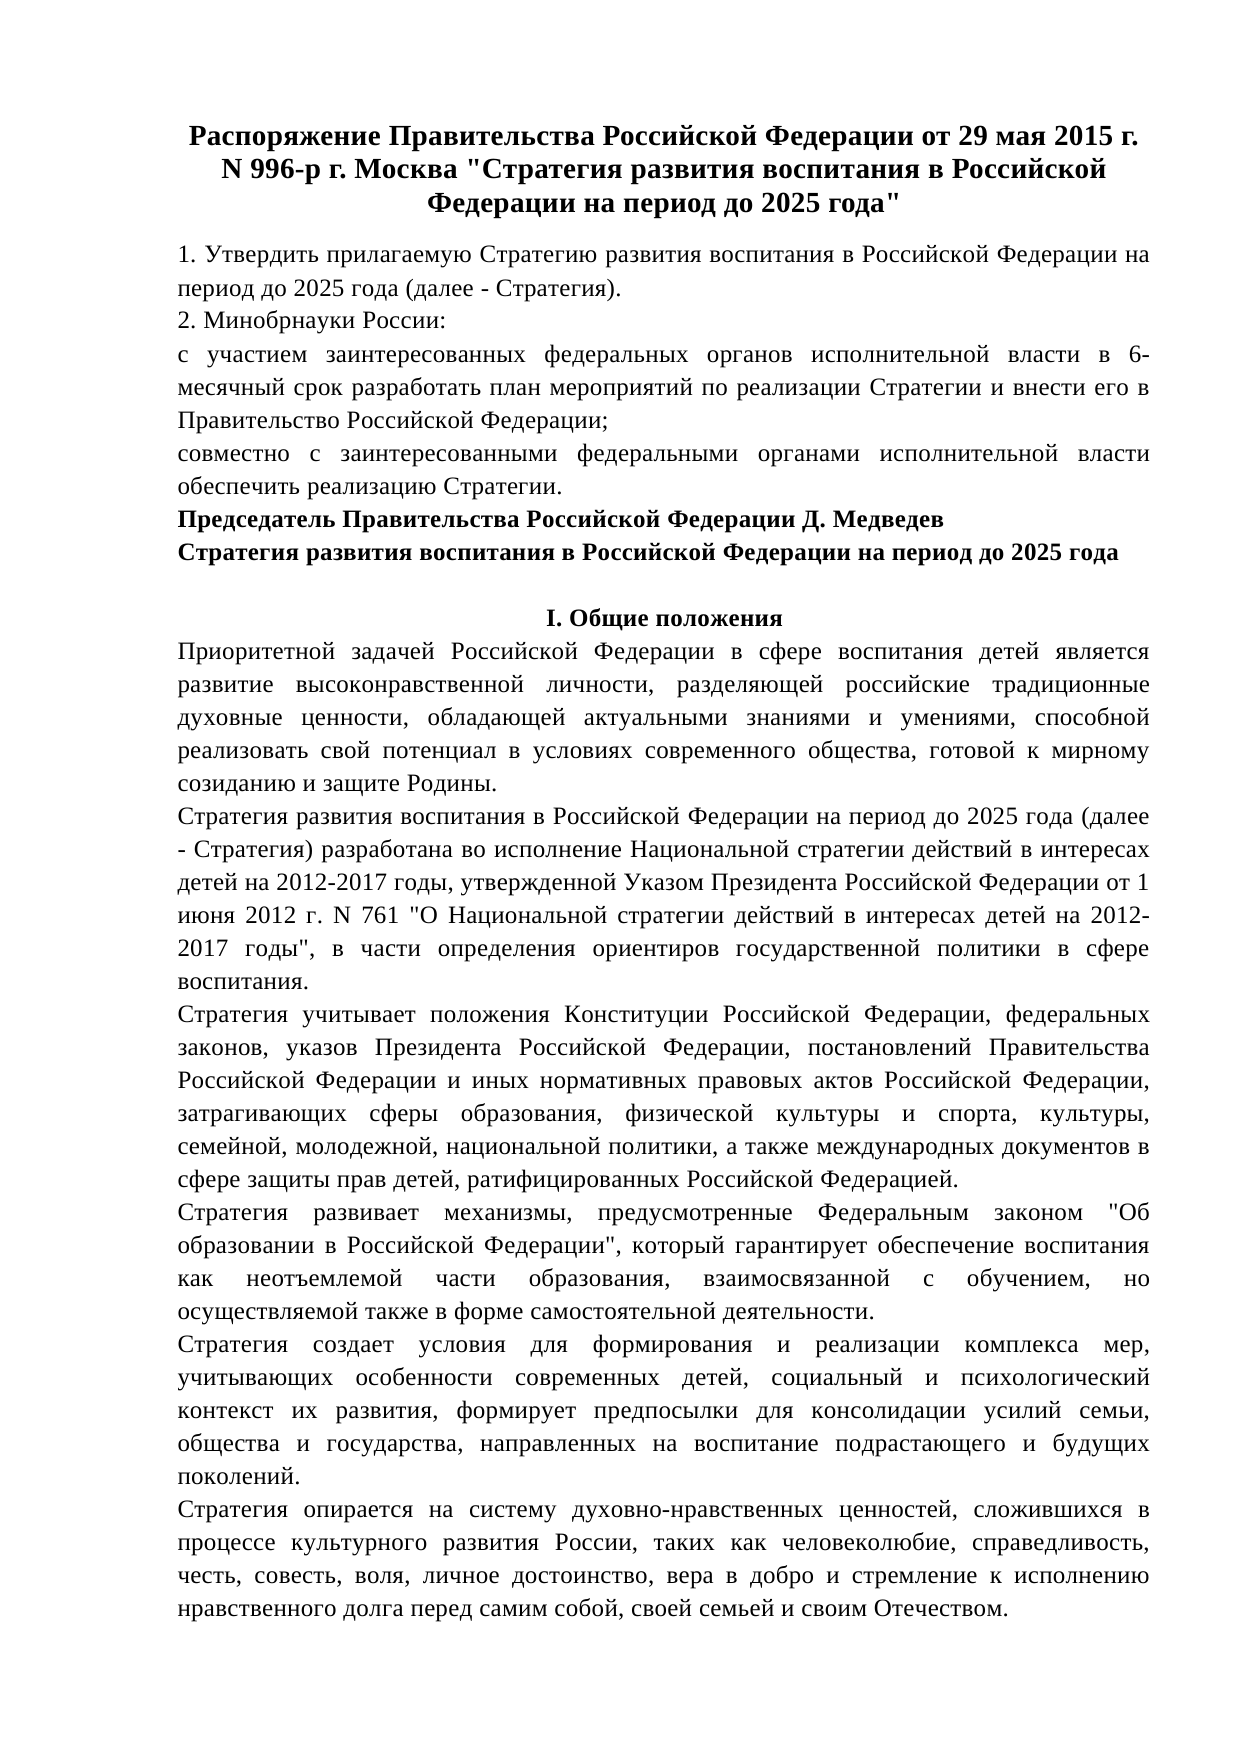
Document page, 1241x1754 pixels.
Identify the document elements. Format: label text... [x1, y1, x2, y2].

text 1. Утвердить прилагаемую Стратегию развития воспитания в Российской Федерации на период до 2025 года (далее - Стратегия). [177, 239, 1152, 301]
text Стратегия создает условия для формирования и реализации комплекса мер, учитывающих особенности современных детей, социальный и психологический контекст их развития, формирует предпосылки для консолидации усилий семьи, общества и государства, направленных на воспитание подрастающего и будущих поколений. [177, 1329, 1152, 1490]
text Стратегия опирается на систему духовно-нравственных ценностей, сложившихся в процессе культурного развития России, таких как человеколюбие, справедливость, честь, совесть, воля, личное достоинство, вера в добро и стремление к исполнению нравственного долга перед самим собой, своей семьей и своим Отечеством. [177, 1494, 1152, 1622]
text I. Общие положения [177, 603, 1152, 632]
text Стратегия развития воспитания в Российской Федерации на период до 2025 года (далее - Стратегия) разработана во исполнение Национальной стратегии действий в интересах детей на 2012-2017 годы, утвержденной Указом Президента Российской Федерации от 1 июня 2012 г. N 761 "О Национальной стратегии действий в интересах детей на 2012-2017 годы", в части определения ориентиров государственной политики в сфере воспитания. [177, 801, 1152, 995]
text Распоряжение Правительства Российской Федерации от 29 мая 2015 г. N 996-р г. Москва "Стратегия развития воспитания в Российской Федерации на период до 2025 года" [177, 118, 1152, 219]
text 2. Минобрнауки России: [177, 306, 1152, 334]
text с участием заинтересованных федеральных органов исполнительной власти в 6-месячный срок разработать план мероприятий по реализации Стратегии и внести его в Правительство Российской Федерации; [177, 339, 1152, 433]
text Приоритетной задачей Российской Федерации в сфере воспитания детей является развитие высоконравственной личности, разделяющей российские традиционные духовные ценности, обладающей актуальными знаниями и умениями, способной реализовать свой потенциал в условиях современного общества, готовой к мирному созиданию и защите Родины. [177, 636, 1152, 797]
text Председатель Правительства Российской Федерации Д. Медведев [177, 504, 1152, 532]
text Стратегия развивает механизмы, предусмотренные Федеральным законом "Об образовании в Российской Федерации", который гарантирует обеспечение воспитания как неотъемлемой части образования, взаимосвязанной с обучением, но осуществляемой также в форме самостоятельной деятельности. [177, 1197, 1152, 1325]
text Стратегия учитывает положения Конституции Российской Федерации, федеральных законов, указов Президента Российской Федерации, постановлений Правительства Российской Федерации и иных нормативных правовых актов Российской Федерации, затрагивающих сферы образования, физической культуры и спорта, культуры, семейной, молодежной, национальной политики, а также международных документов в сфере защиты прав детей, ратифицированных Российской Федерацией. [177, 999, 1152, 1193]
text Стратегия развития воспитания в Российской Федерации на период до 2025 года [177, 537, 1152, 566]
text совместно с заинтересованными федеральными органами исполнительной власти обеспечить реализацию Стратегии. [177, 438, 1152, 499]
